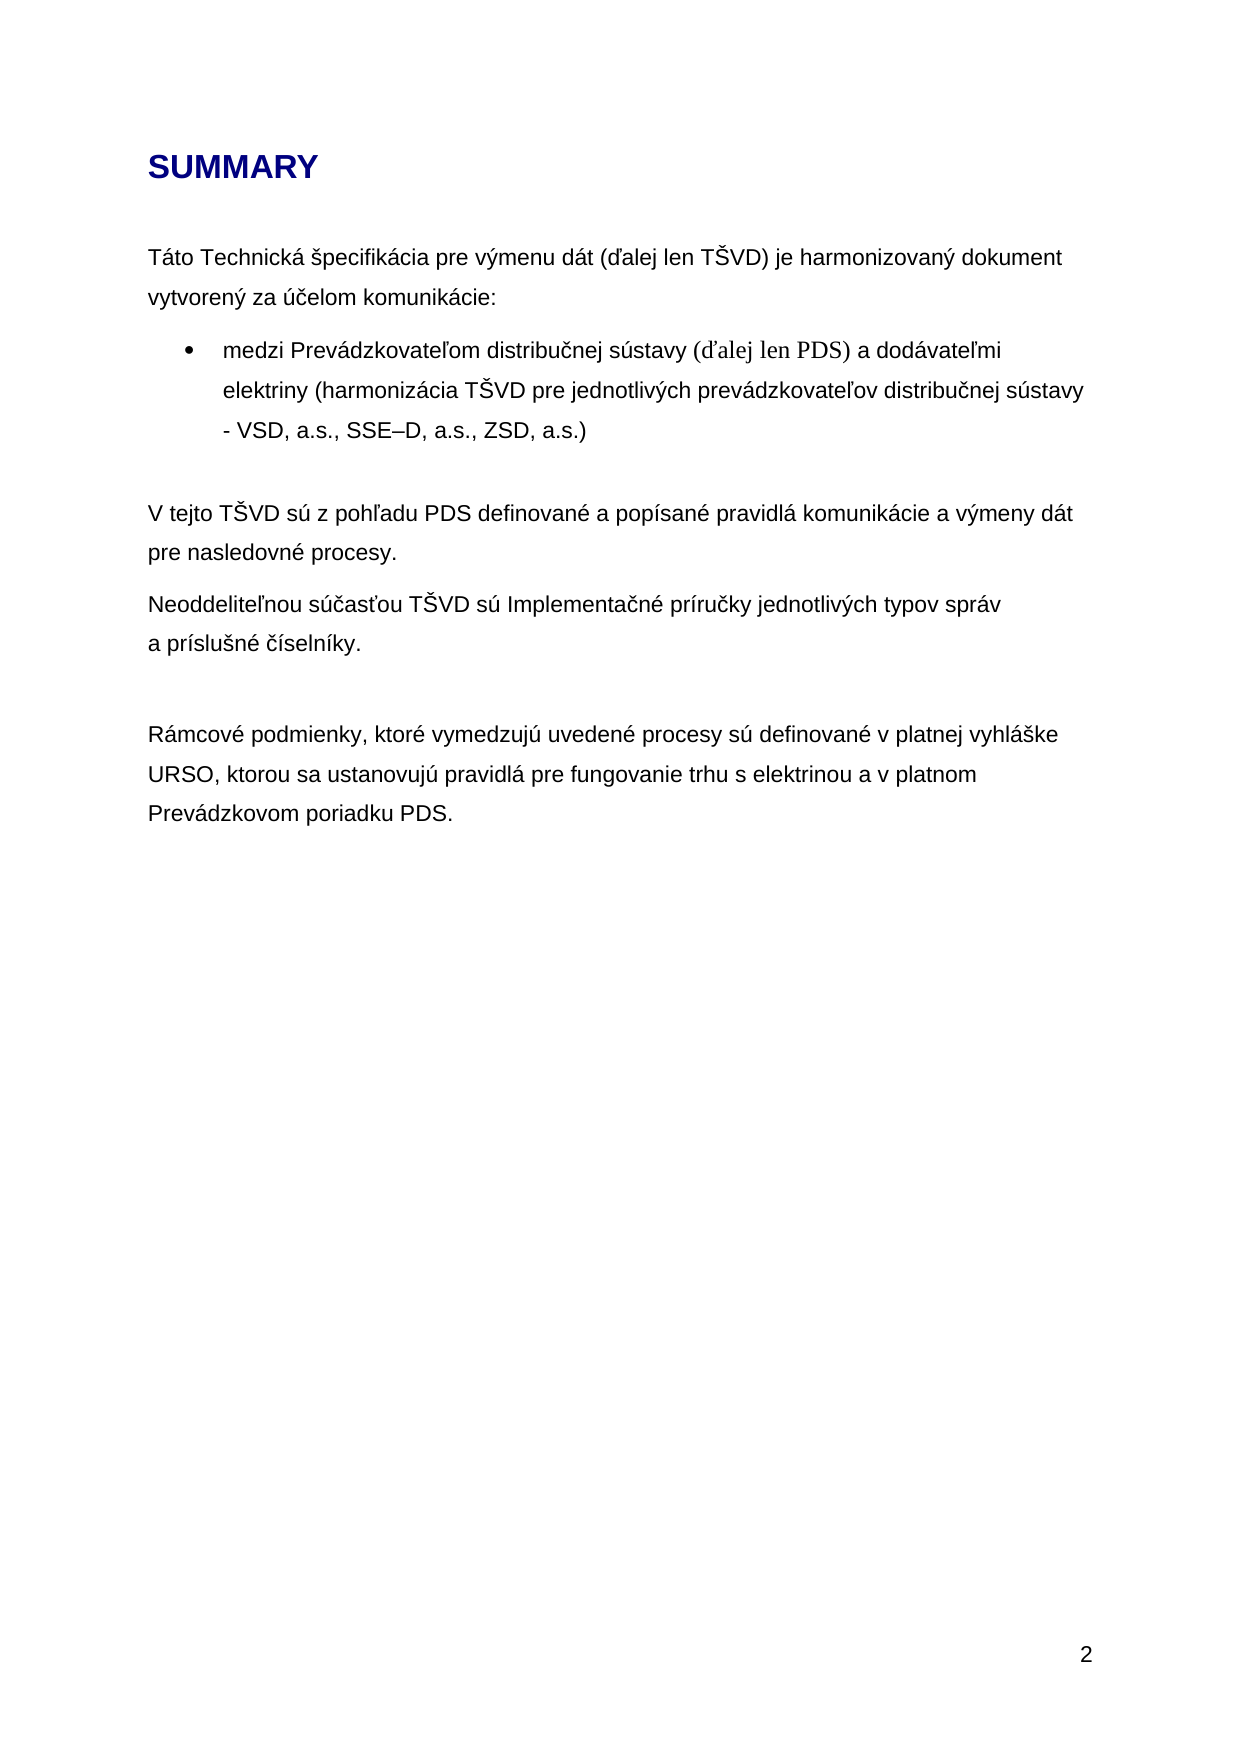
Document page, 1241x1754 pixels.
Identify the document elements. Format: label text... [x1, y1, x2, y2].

text Rámcové podmienky, ktoré vymedzujú uvedené procesy sú definované v platnej vyhláške URSO, ktorou sa ustanovujú pravidlá pre fungovanie trhu s elektrinou a v platnom Prevádzkovom poriadku PDS. [148, 721, 1093, 827]
text Táto Technická špecifikácia pre výmenu dát (ďalej len TŠVD) je harmonizovaný dokument vytvorený za účelom komunikácie: [148, 244, 1093, 310]
text Neoddeliteľnou súčasťou TŠVD sú Implementačné príručky jednotlivých typov správ a príslušné číselníky. [148, 591, 1093, 657]
text V tejto TŠVD sú z pohľadu PDS definované a popísané pravidlá komunikácie a výmeny dát pre nasledovné procesy. [148, 499, 1093, 565]
list medzi Prevádzkovateľom distribučnej sústavy (ďalej len PDS) a dodávateľmi elektriny (harmonizácia TŠVD pre jednotlivých prevádzkovateľov distribučnej sústavy - VSD, a.s., SSE–D, a.s., ZSD, a.s.) [185, 336, 1093, 443]
subtitle SUMMARY [148, 148, 1093, 186]
